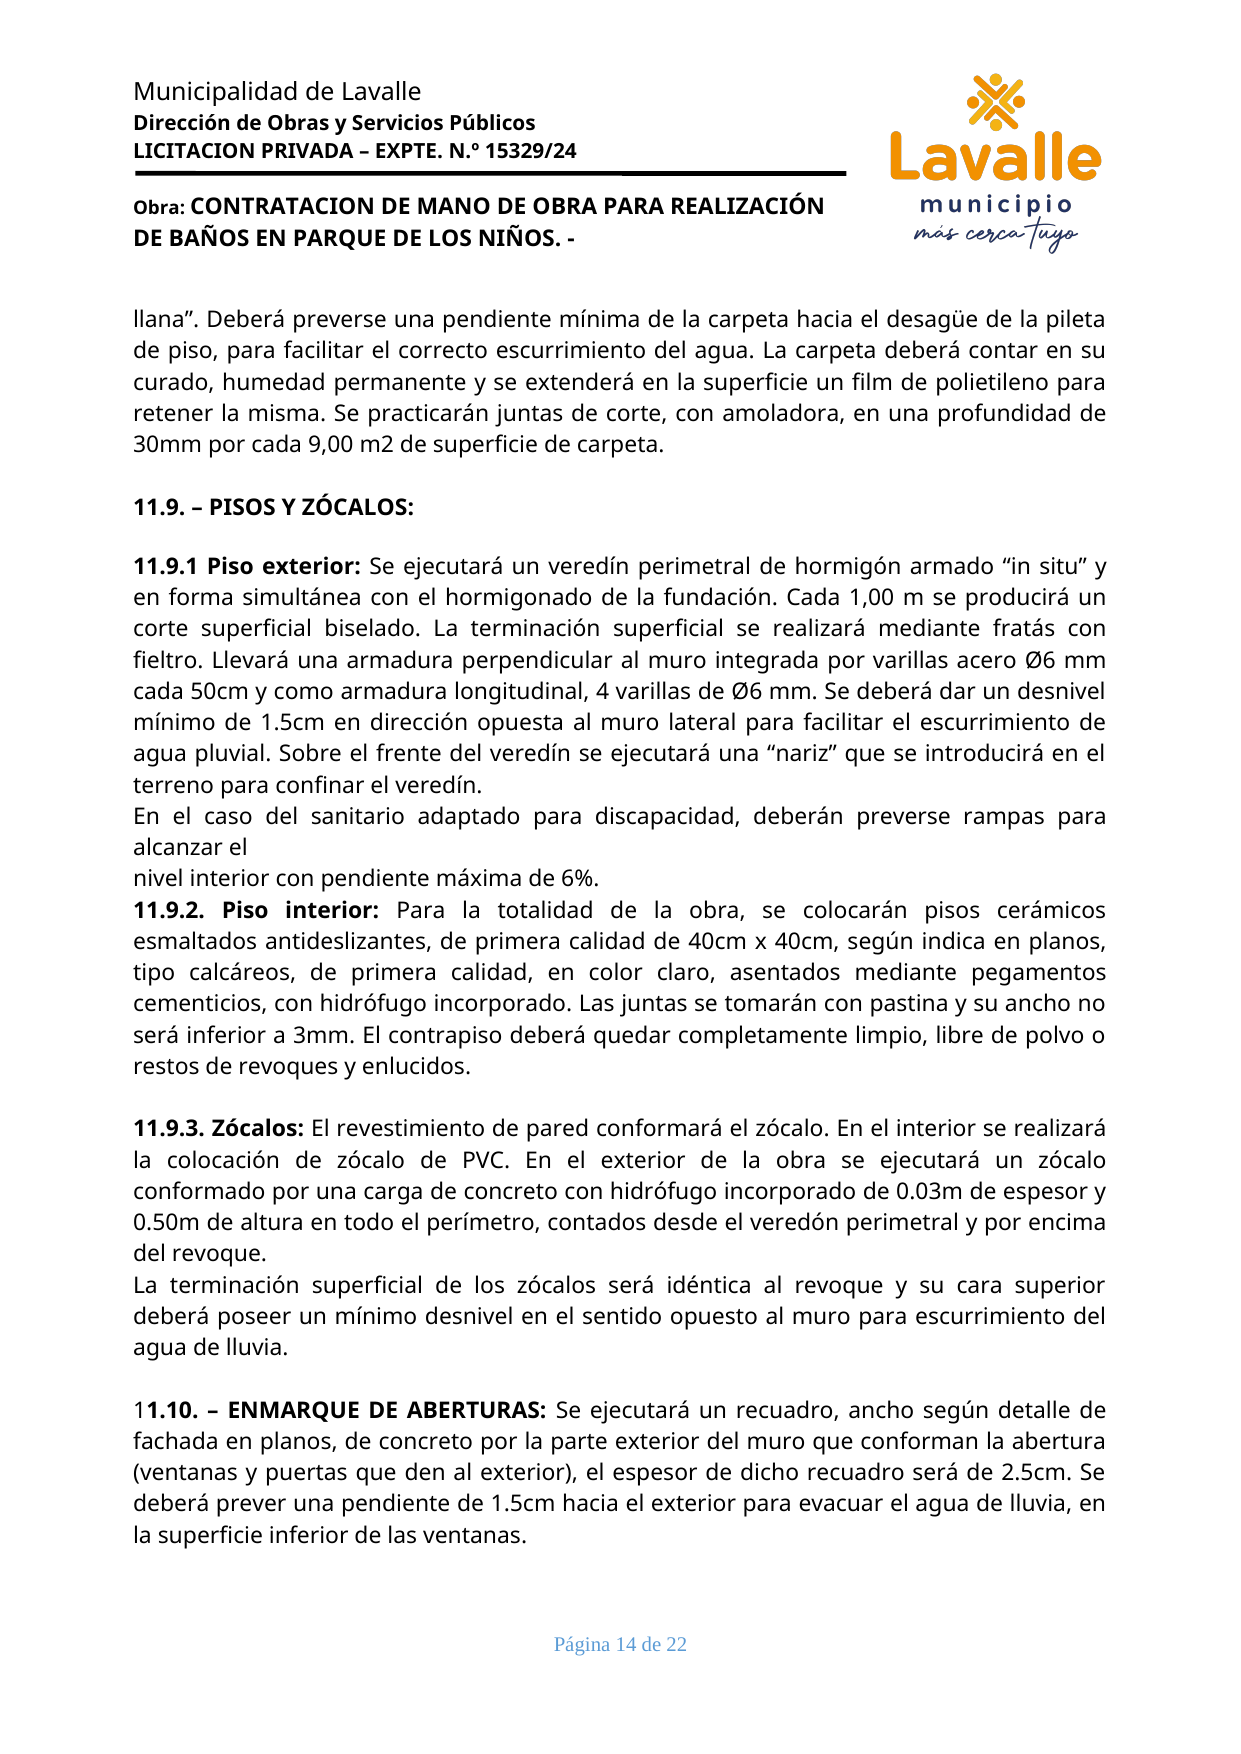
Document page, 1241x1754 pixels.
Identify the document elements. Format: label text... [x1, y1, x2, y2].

text 11.9.1 Piso exterior: Se ejecutará un veredín perimetral de hormigón armado “in situ” y en forma simultánea con el hormigonado de la fundación. Cada 1,00 m se producirá un corte superficial biselado. La terminación superficial se realizará mediante fratás con fieltro. Llevará una armadura perpendicular al muro integrada por varillas acero Ø6 mm cada 50cm y como armadura longitudinal, 4 varillas de Ø6 mm. Se deberá dar un desnivel mínimo de 1.5cm en dirección opuesta al muro lateral para facilitar el escurrimiento de agua pluvial. Sobre el frente del veredín se ejecutará una “nariz” que se introducirá en el terreno para confinar el veredín. [133, 550, 1107, 800]
text 11.10. – ENMARQUE DE ABERTURAS: Se ejecutará un recuadro, ancho según detalle de fachada en planos, de concreto por la parte exterior del muro que conforman la abertura (ventanas y puertas que den al exterior), el espesor de dicho recuadro será de 2.5cm. Se deberá prever una pendiente de 1.5cm hacia el exterior para evacuar el agua de lluvia, en la superficie inferior de las ventanas. [133, 1362, 1107, 1550]
text nivel interior con pendiente máxima de 6%. [133, 862, 1107, 894]
text La terminación superficial de los zócalos será idéntica al revoque y su cara superior deberá poseer un mínimo desnivel en el sentido opuesto al muro para escurrimiento del agua de lluvia. [133, 1269, 1107, 1362]
picture [884, 47, 1108, 271]
text 11.9.2. Piso interior: Para la totalidad de la obra, se colocarán pisos cerámicos esmaltados antideslizantes, de primera calidad de 40cm x 40cm, según indica en planos, tipo calcáreos, de primera calidad, en color claro, asentados mediante pegamentos cementicios, con hidrófugo incorporado. Las juntas se tomarán con pastina y su ancho no será inferior a 3mm. El contrapiso deberá quedar completamente limpio, libre de polvo o restos de revoques y enlucidos. [133, 894, 1107, 1081]
text En el caso del sanitario adaptado para discapacidad, deberán preverse rampas para alcanzar el [133, 800, 1107, 862]
text 11.9. – PISOS Y ZÓCALOS: [133, 491, 1107, 522]
text 11.9.3. Zócalos: El revestimiento de pared conformará el zócalo. En el interior se realizará la colocación de zócalo de PVC. En el exterior de la obra se ejecutará un zócalo conformado por una carga de concreto con hidrófugo incorporado de 0.03m de espesor y 0.50m de altura en todo el perímetro, contados desde el veredón perimetral y por encima del revoque. [133, 1112, 1107, 1269]
